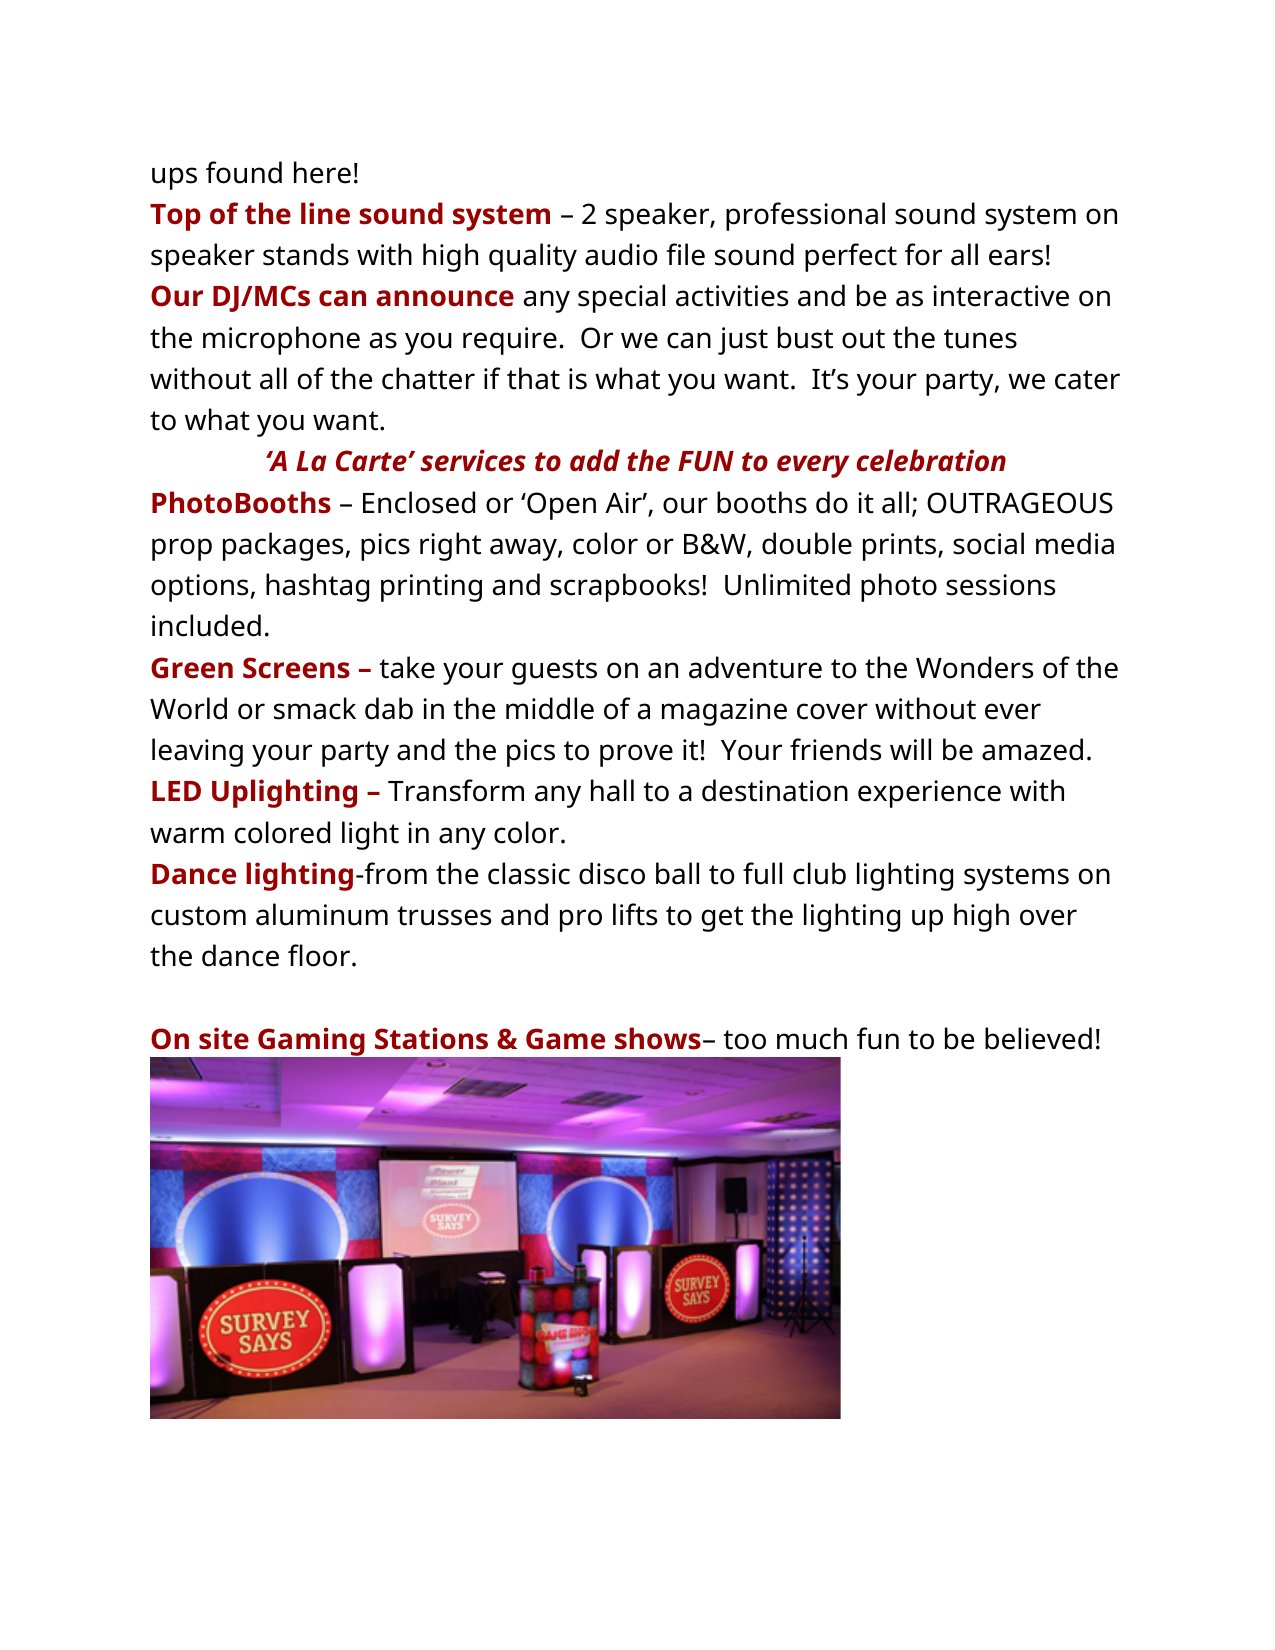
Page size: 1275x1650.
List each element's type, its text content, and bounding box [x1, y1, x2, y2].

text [150, 150, 1125, 439]
picture [150, 1057, 841, 1419]
text PhotoBooths – Enclosed or ‘Open Air’, our booths do it all; OUTRAGEOUS prop packages, pics right away, color or B&W, double prints, social media options, hashtag printing and scrapbooks! Unlimited photo sessions included. Green Screens – take your guests on an adventure to the Wonders of the World or smack dab in the middle of a magazine cover without ever leaving your party and the pics to prove it! Your friends will be amazed. LED Uplighting – Transform any hall to a destination experience with warm colored light in any color. [150, 480, 1125, 851]
text ‘A La Carte’ services to add the FUN to every celebration [150, 439, 1125, 480]
text Dance lighting-from the classic disco ball to full club lighting systems on custom aluminum trusses and pro lifts to get the lighting up high over the dance floor. [150, 851, 1125, 1016]
text On site Gaming Stations & Game shows– too much fun to be believed! [150, 1016, 1125, 1057]
